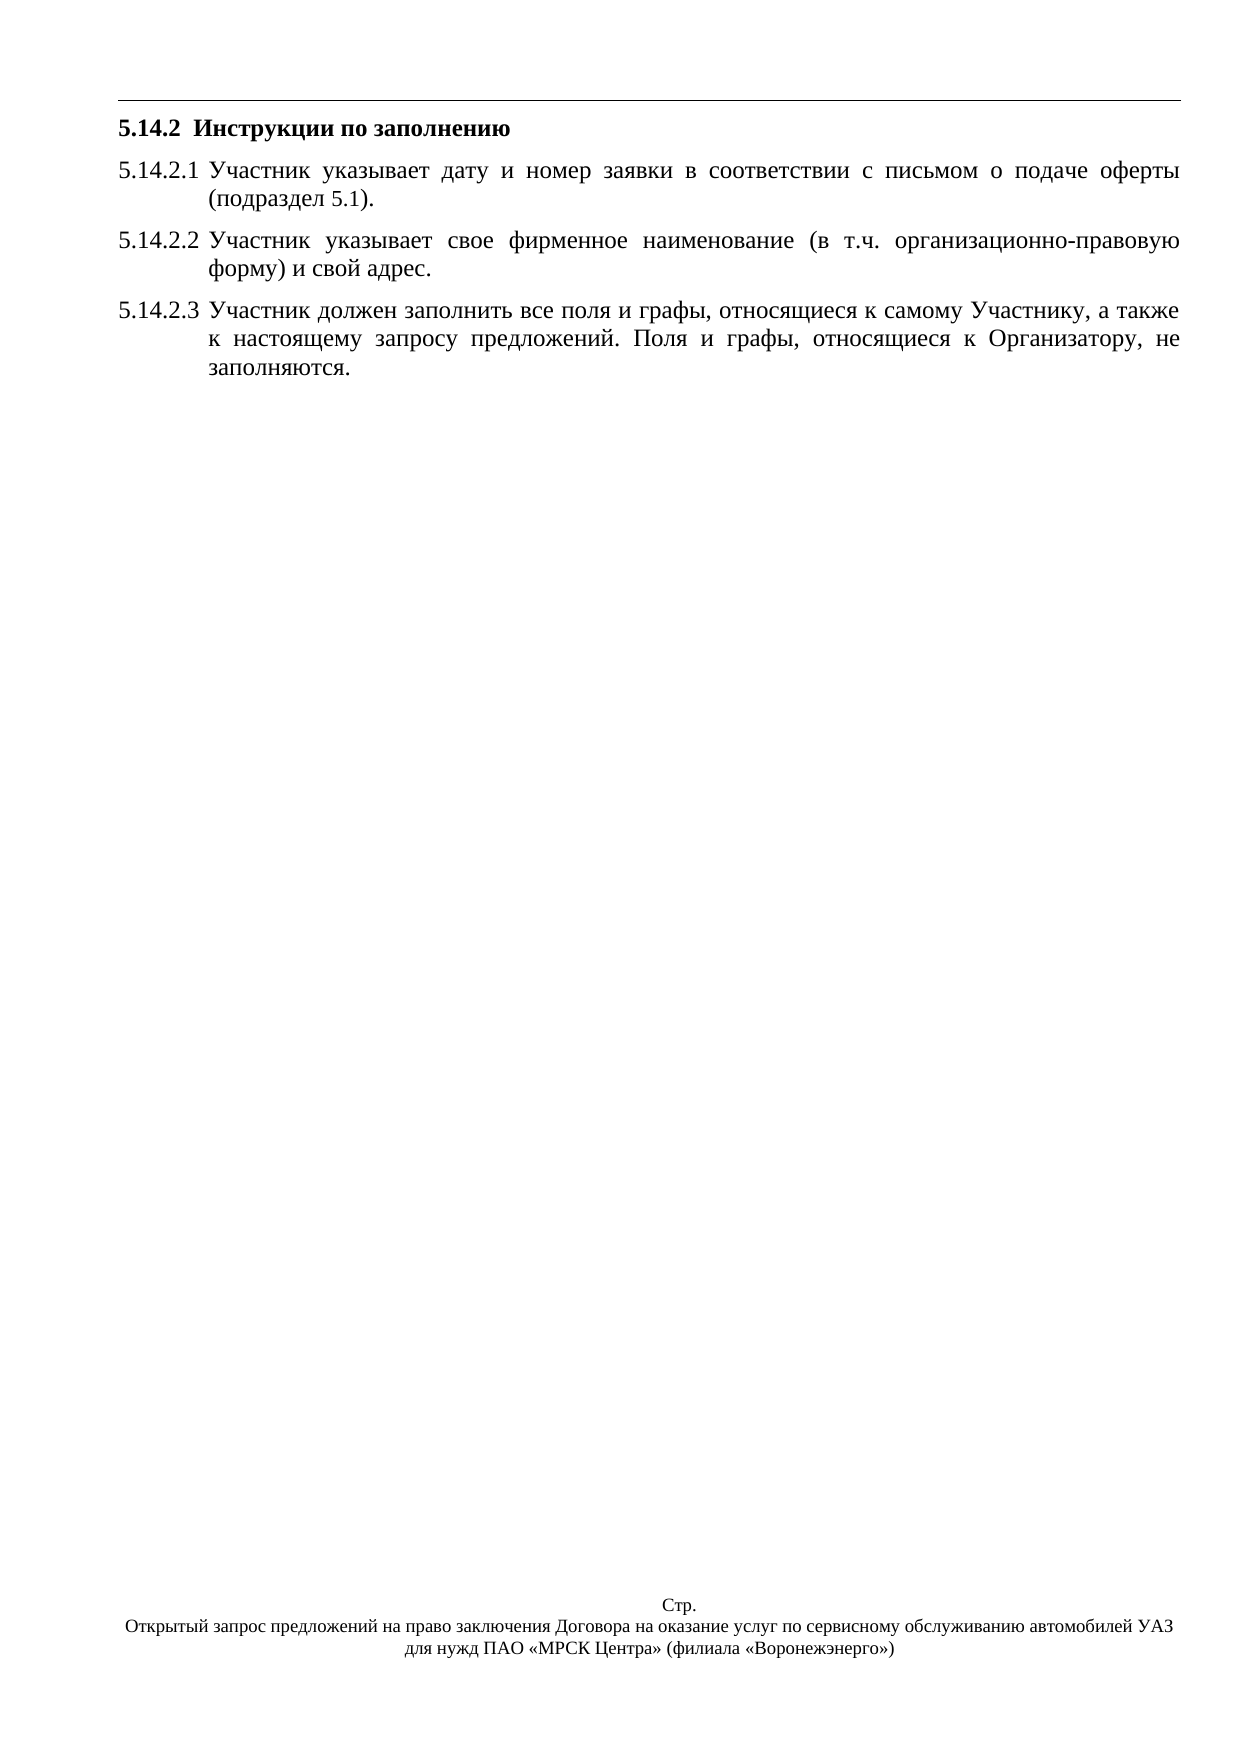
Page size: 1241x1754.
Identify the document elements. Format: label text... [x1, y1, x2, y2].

list Участник указывает дату и номер заявки в соответствии с письмом о подаче оферты (подраздел 5.1). [118, 155, 1181, 212]
list Участник указывает свое фирменное наименование (в т.ч. организационно-правовую форму) и свой адрес. [118, 225, 1181, 282]
subtitle Инструкции по заполнению [118, 113, 1181, 142]
list Участник должен заполнить все поля и графы, относящиеся к самому Участнику, а также к настоящему запросу предложений. Поля и графы, относящиеся к Организатору, не заполняются. [118, 295, 1181, 381]
